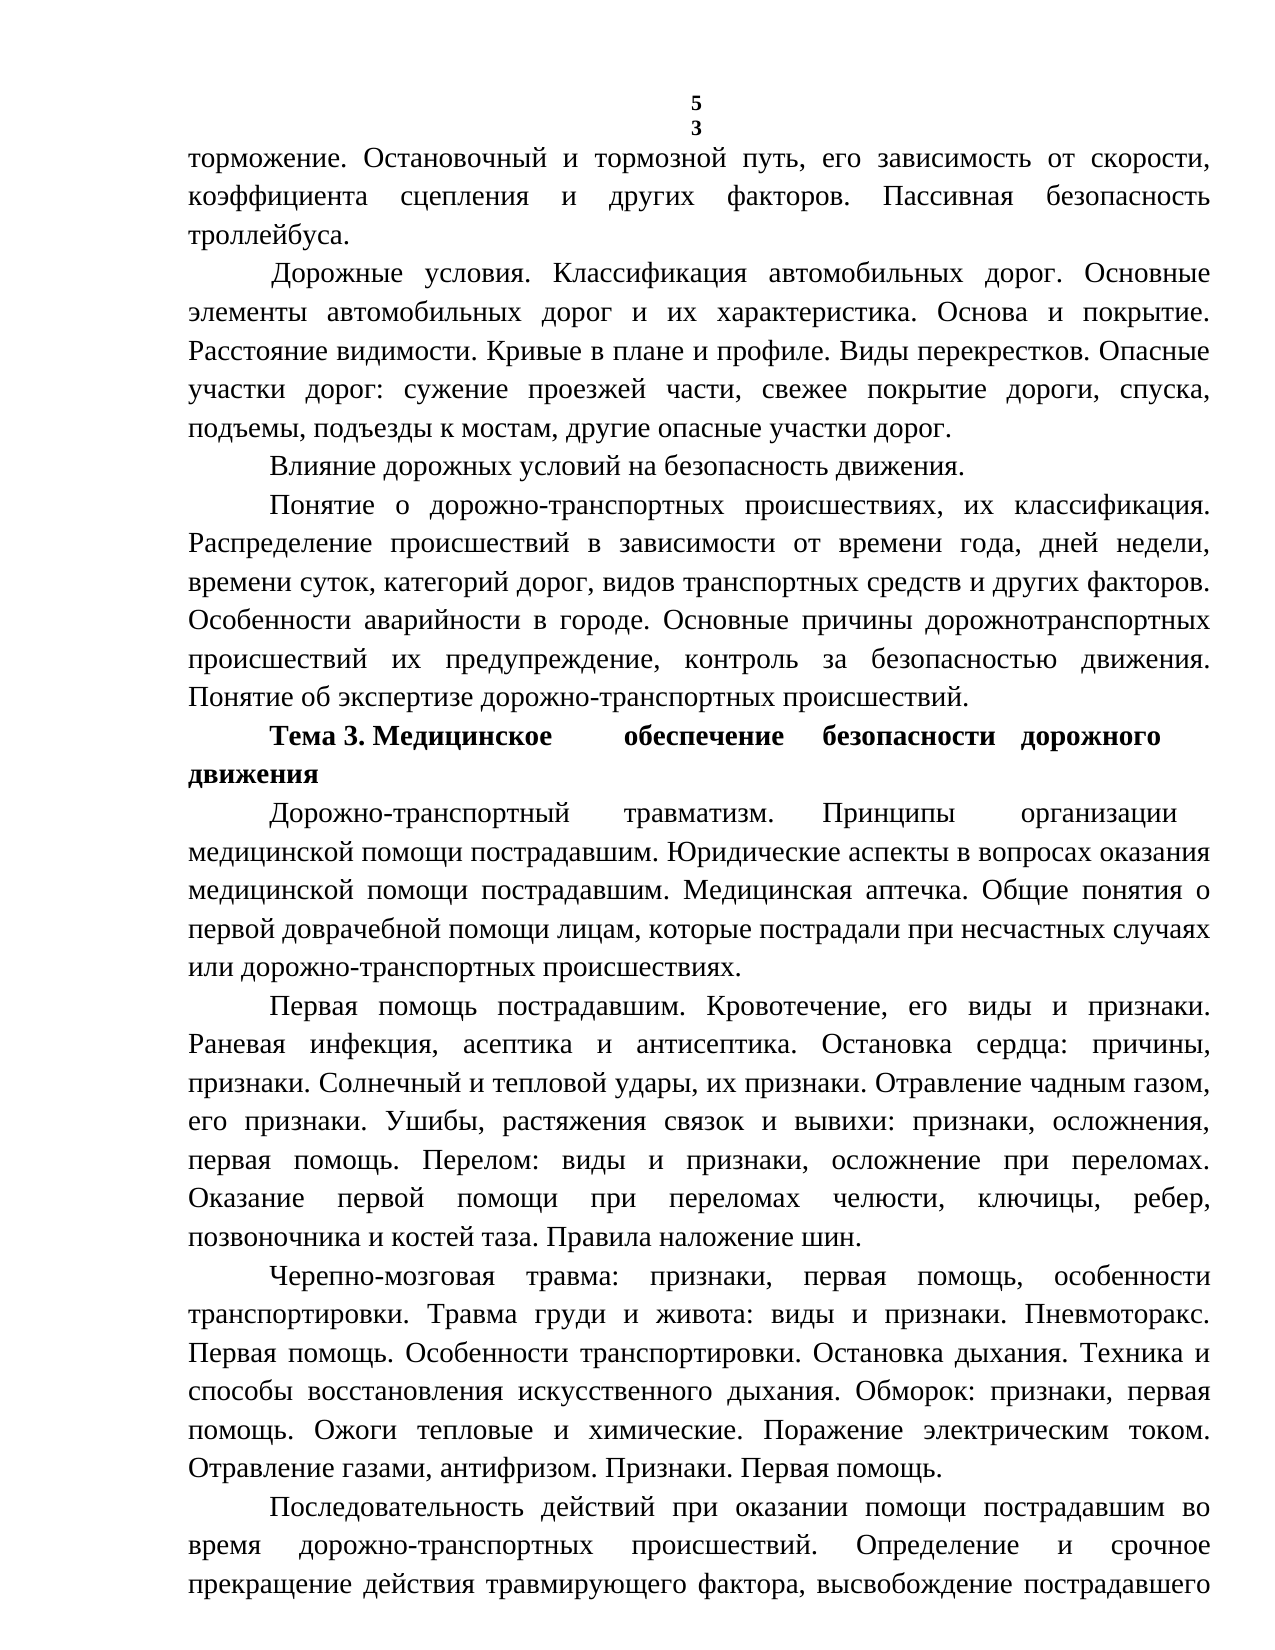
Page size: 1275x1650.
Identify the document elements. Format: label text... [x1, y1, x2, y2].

text Дорожно-транспортный травматизм. Принципы организации [188, 795, 1211, 829]
text движения [188, 757, 1211, 790]
text Влияние дорожных условий на безопасность движения. [188, 448, 1211, 482]
text медицинской помощи пострадавшим. Юридические аспекты в вопросах оказания медицинской помощи пострадавшим. Медицинская аптечка. Общие понятия о первой доврачебной помощи лицам, которые пострадали при несчастных случаях или дорожно-транспортных происшествиях. [188, 834, 1211, 983]
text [188, 1489, 1211, 1599]
text Дорожные условия. Классификация автомобильных дорог. Основные элементы автомобильных дорог и их характеристика. Основа и покрытие. Расстояние видимости. Кривые в плане и профиле. Виды перекрестков. Опасные участки дорог: сужение проезжей части, свежее покрытие дороги, спуска, подъемы, подъезды к мостам, другие опасные участки дорог. [188, 256, 1211, 443]
text Первая помощь пострадавшим. Кровотечение, его виды и признаки. Раневая инфекция, асептика и антисептика. Остановка сердца: причины, признаки. Солнечный и тепловой удары, их признаки. Отравление чадным газом, его признаки. Ушибы, растяжения связок и вывихи: признаки, осложнения, первая помощь. Перелом: виды и признаки, осложнение при переломах. Оказание первой помощи при переломах челюсти, ключицы, ребер, позвоночника и костей таза. Правила наложение шин. [188, 988, 1211, 1253]
text Черепно-мозговая травма: признаки, первая помощь, особенности транспортировки. Травма груди и живота: виды и признаки. Пневмоторакс. Первая помощь. Особенности транспортировки. Остановка дыхания. Техника и способы восстановления искусственного дыхания. Обморок: признаки, первая помощь. Ожоги тепловые и химические. Поражение электрическим током. Отравление газами, антифризом. Признаки. Первая помощь. [188, 1258, 1211, 1484]
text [188, 140, 1211, 251]
text Понятие о дорожно-транспортных происшествиях, их классификация. Распределение происшествий в зависимости от времени года, дней недели, времени суток, категорий дорог, видов транспортных средств и других факторов. Особенности аварийности в городе. Основные причины дорожнотранспортных происшествий их предупреждение, контроль за безопасностью движения. Понятие об экспертизе дорожно-транспортных происшествий. [188, 487, 1211, 713]
text Тема 3. Медицинское обеспечение безопасности дорожного [188, 718, 1211, 752]
